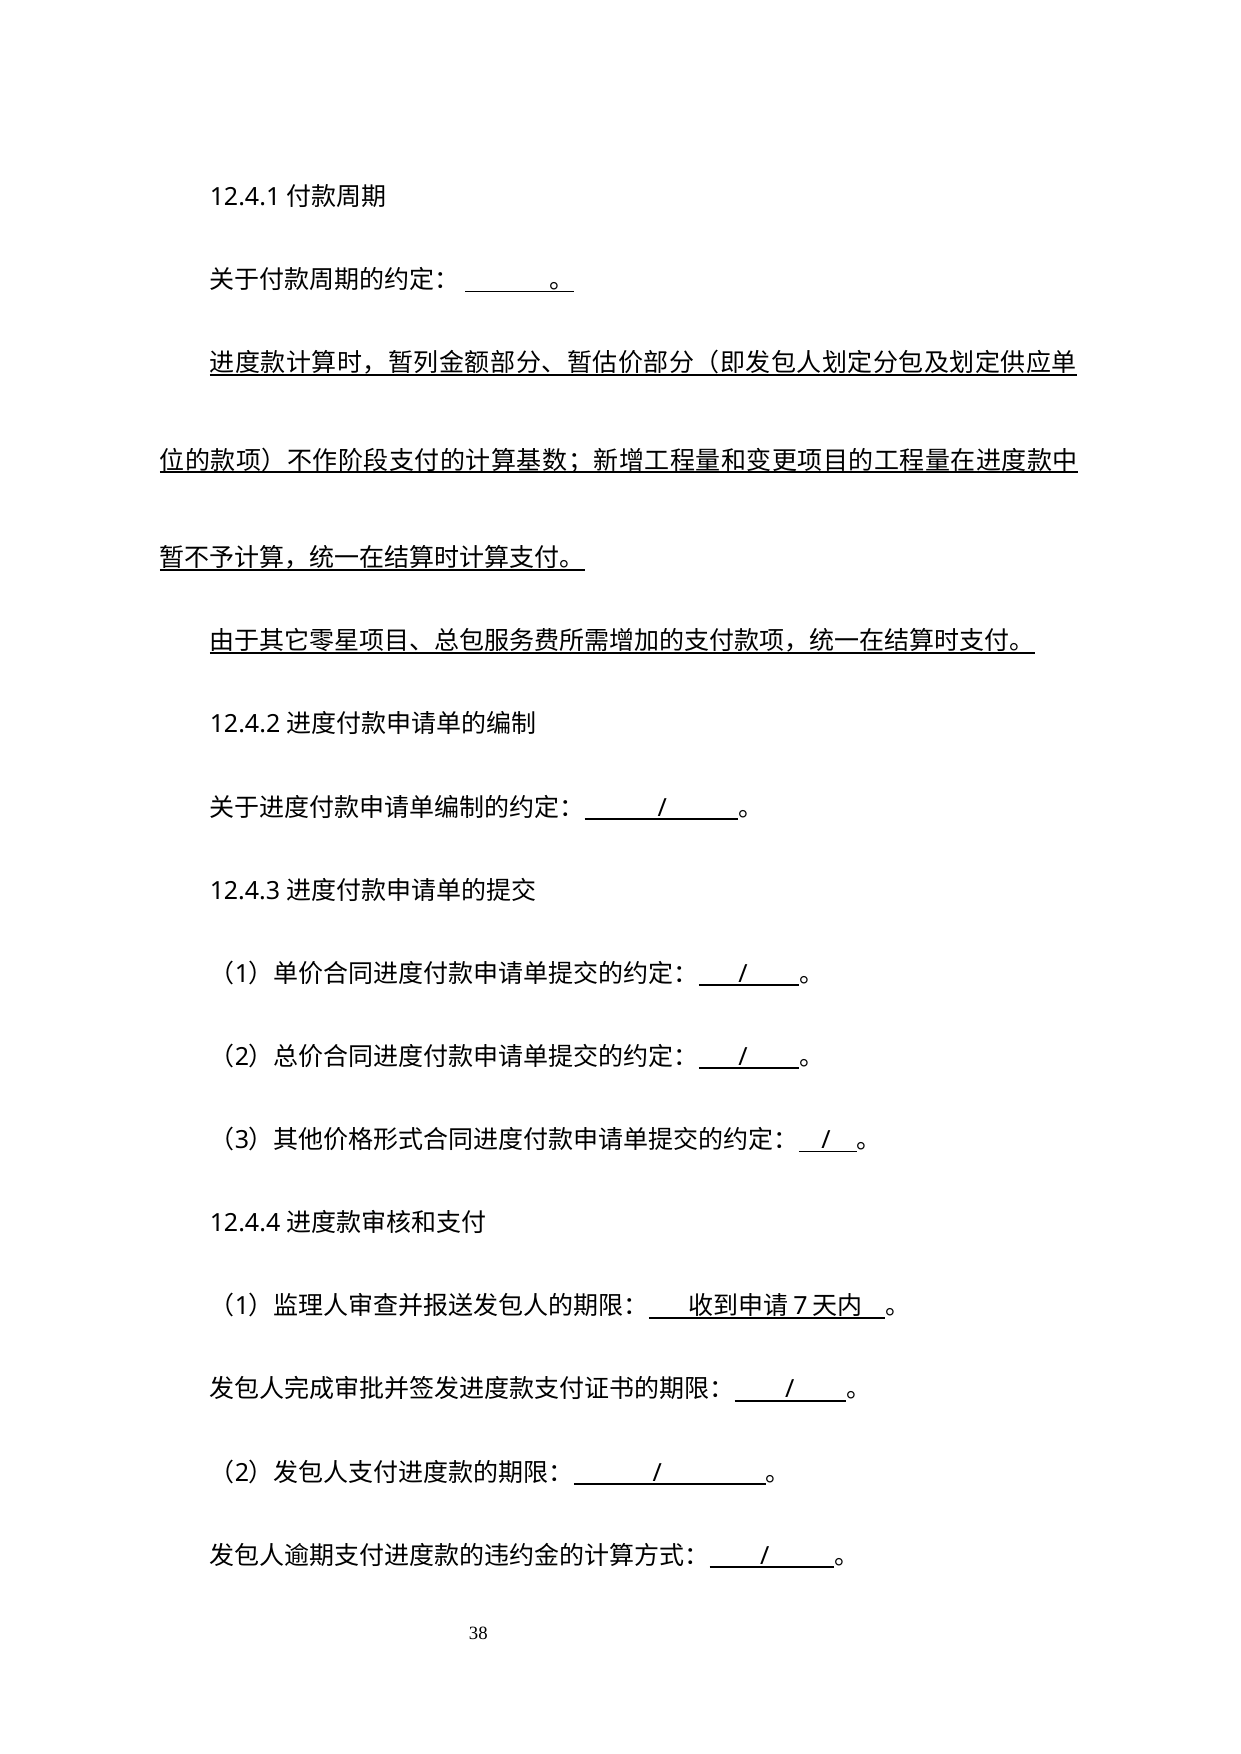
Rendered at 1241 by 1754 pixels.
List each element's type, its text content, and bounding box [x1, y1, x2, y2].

text 关于付款周期的约定： 。 [159, 245, 1078, 310]
text 进度款计算时，暂列金额部分、暂估价部分（即发包人划定分包及划定供应单位的款项）不作阶段支付的计算基数；新增工程量和变更项目的工程量在进度款中暂不予计算，统一在结算时计算支付。 [159, 328, 1078, 471]
text （1）单价合同进度付款申请单提交的约定： / 。 [159, 939, 1078, 1004]
text （2）发包人支付进度款的期限： / 。 [159, 1438, 1078, 1503]
text 12.4.2 进度付款申请单的编制 [159, 689, 1078, 754]
text 12.4.3 进度付款申请单的提交 [159, 856, 1078, 921]
text 由于其它零星项目、总包服务费所需增加的支付款项，统一在结算时支付。 [159, 606, 1078, 671]
text （1）监理人审查并报送发包人的期限： 收到申请7天内 。 [159, 1271, 1078, 1336]
text 关于进度付款申请单编制的约定： / 。 [159, 773, 1078, 838]
text （3）其他价格形式合同进度付款申请单提交的约定： / 。 [159, 1105, 1078, 1170]
text 进度款计算时，暂列金额部分、暂估价部分（即发包人划定分包及划定供应单位的款项）不作阶段支付的计算基数；新增工程量和变更项目的工程量在进度款中暂不予计算，统一在结算时计算支付。 [159, 472, 1078, 588]
text （2）总价合同进度付款申请单提交的约定： / 。 [159, 1022, 1078, 1087]
text 发包人完成审批并签发进度款支付证书的期限： / 。 [159, 1354, 1078, 1419]
text 12.4.1 付款周期 [159, 162, 1078, 227]
text 12.4.4 进度款审核和支付 [159, 1188, 1078, 1253]
text 发包人逾期支付进度款的违约金的计算方式： / 。 [159, 1521, 1078, 1586]
